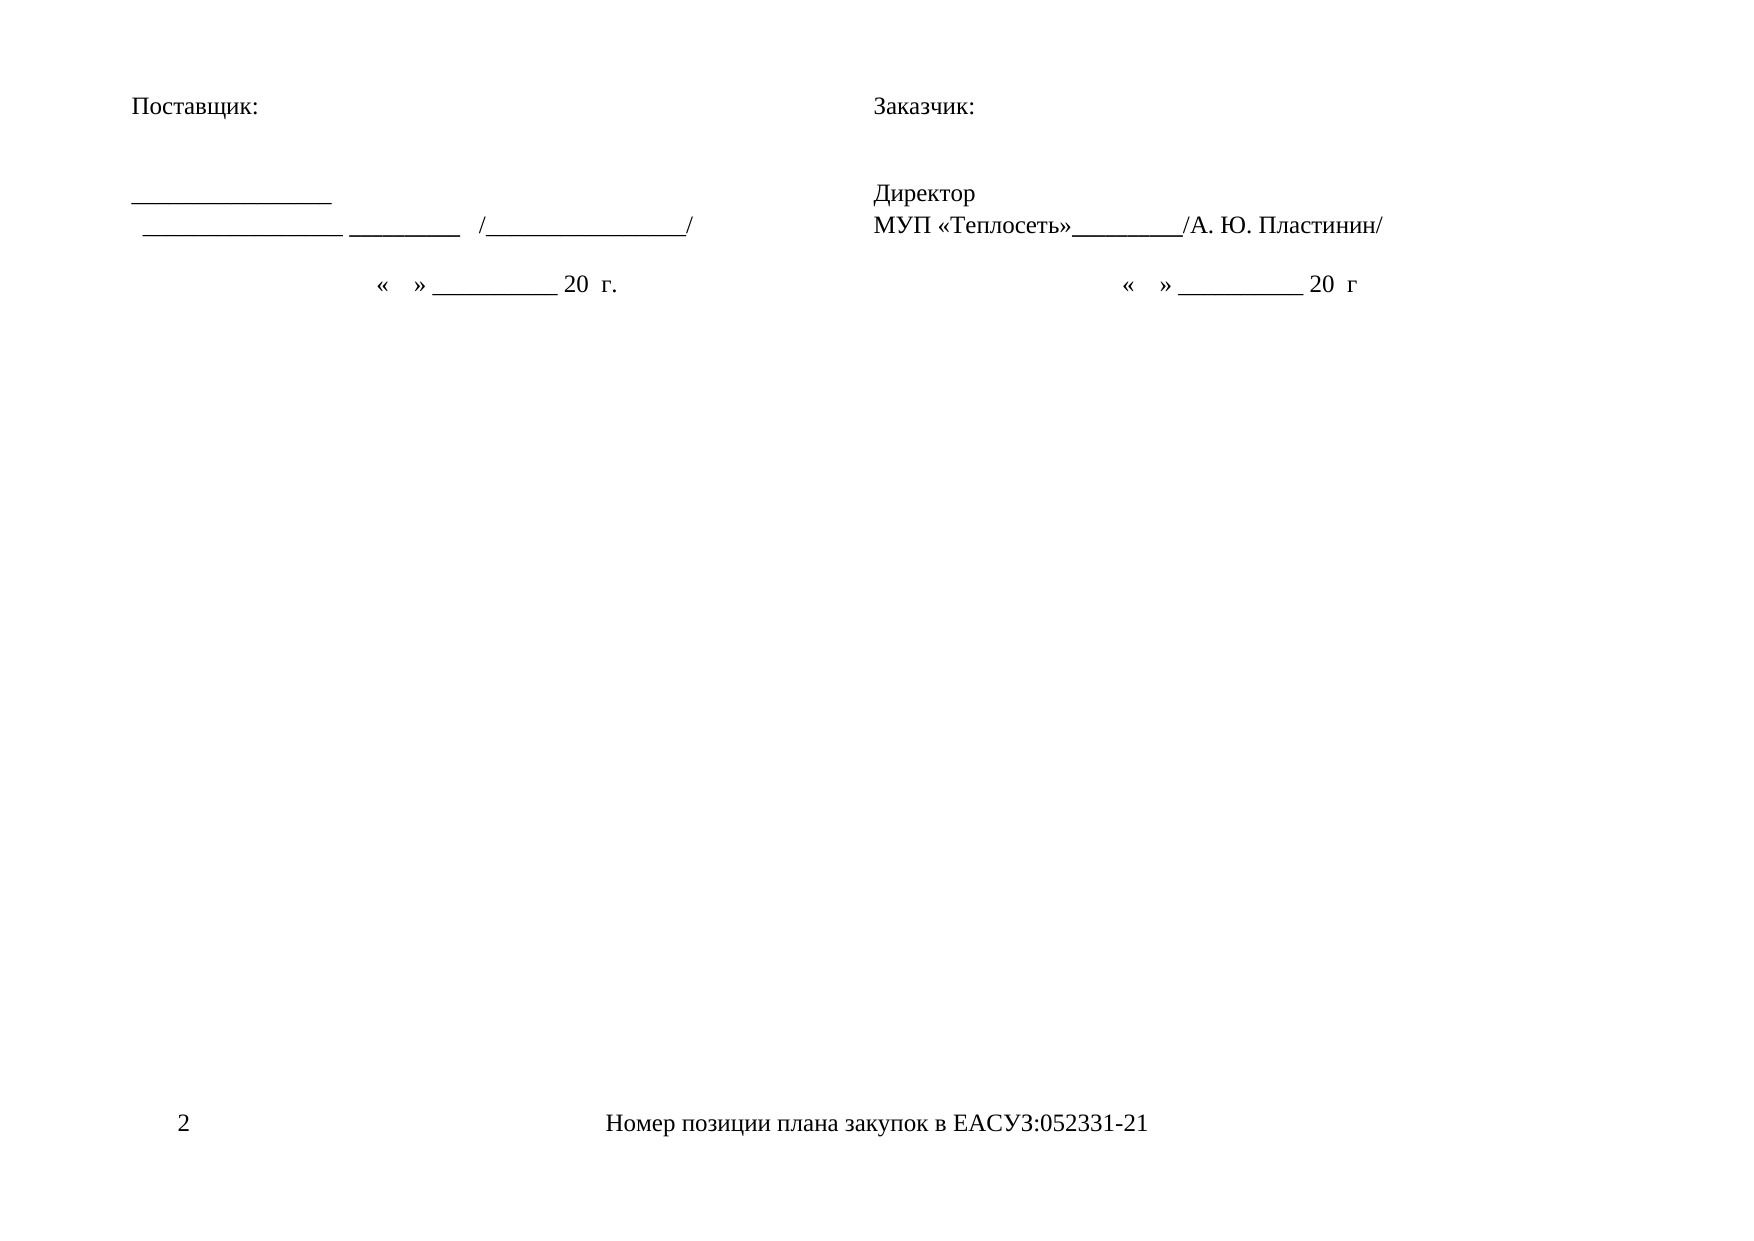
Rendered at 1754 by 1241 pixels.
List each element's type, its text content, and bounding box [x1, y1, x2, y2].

table_cell [862, 178, 1617, 206]
table_cell __________ // « » __________ 20 г. [131, 206, 862, 326]
table_header : [131, 91, 862, 178]
table_cell [131, 178, 862, 206]
table_header : [862, 91, 1617, 178]
table_cell __________// « » __________ 20 г [862, 206, 1617, 326]
